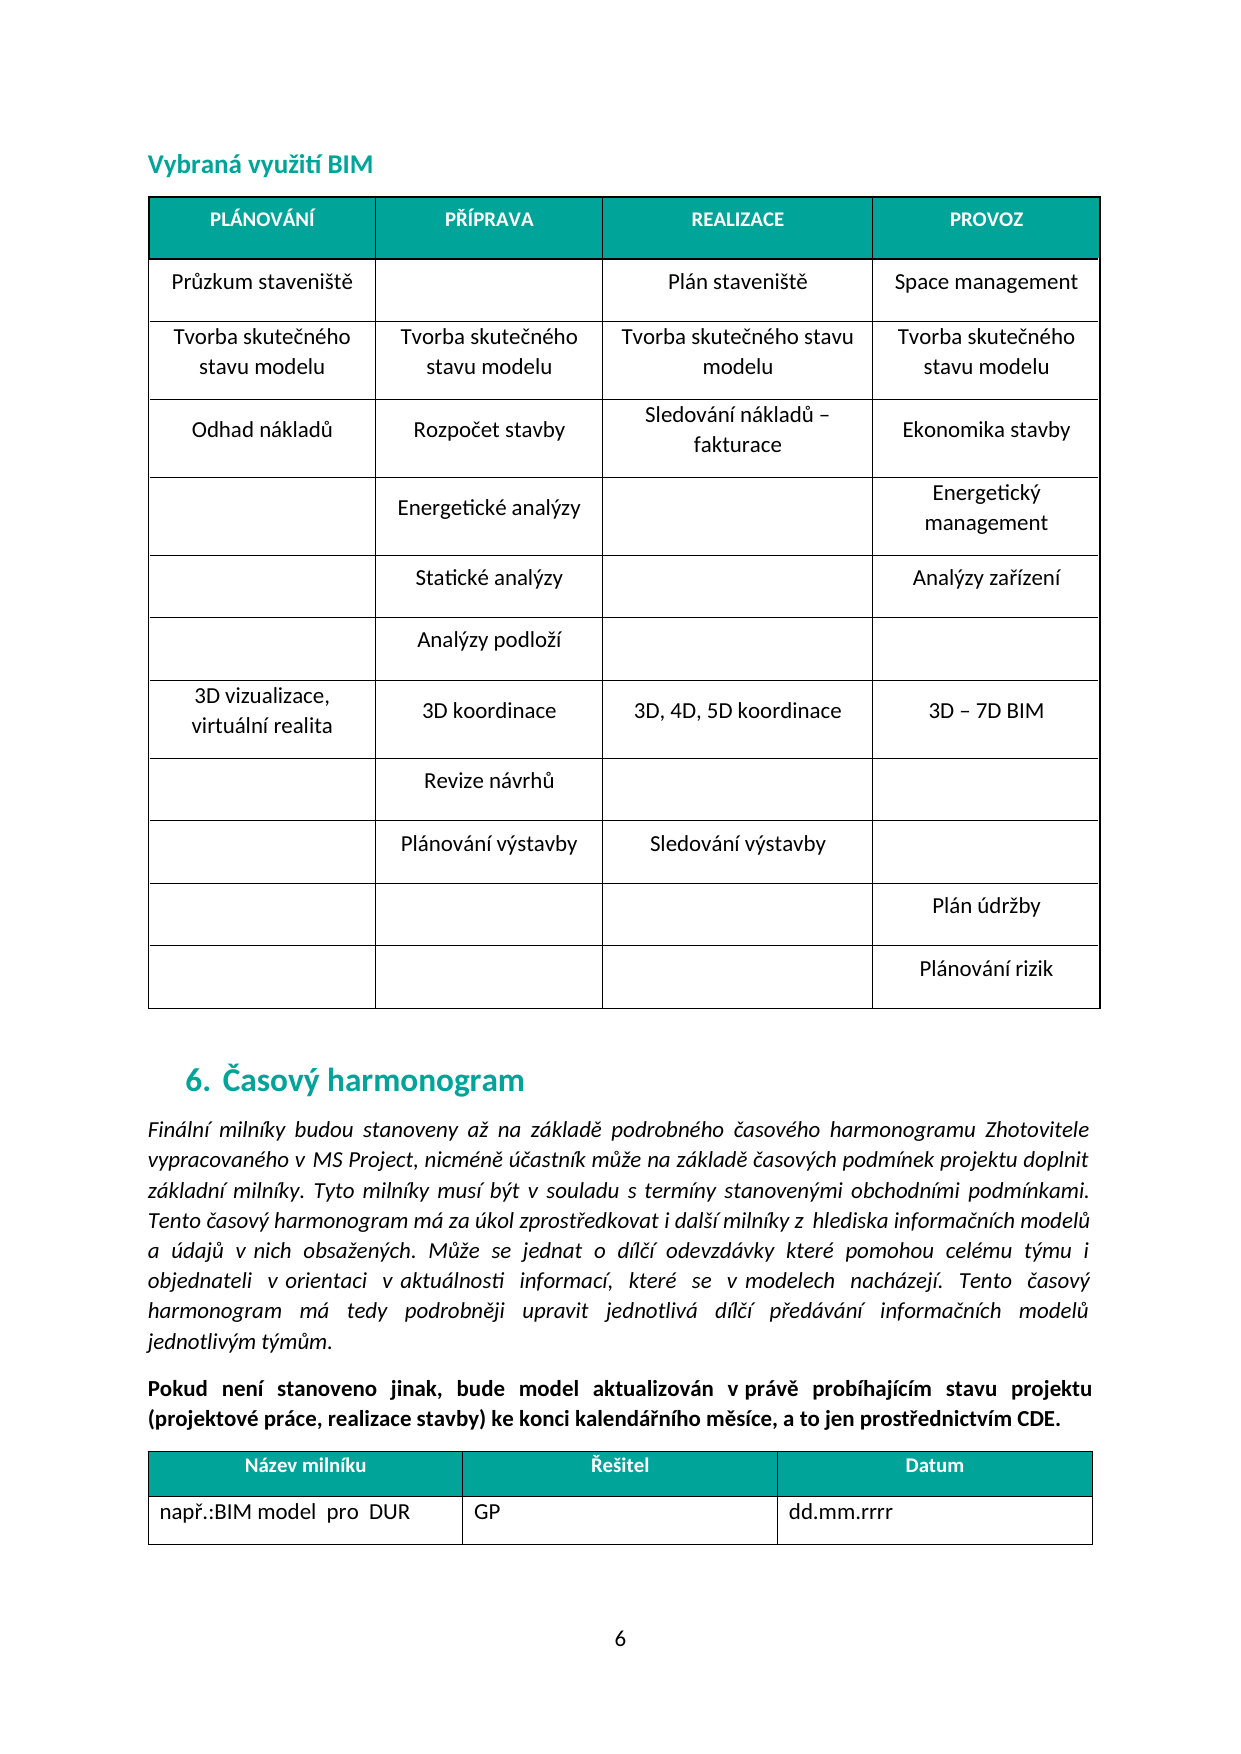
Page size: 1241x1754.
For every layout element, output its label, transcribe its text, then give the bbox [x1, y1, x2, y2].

table_cell [149, 617, 375, 680]
table_cell Tvorba skutečného stavu modelu [376, 322, 602, 399]
table_header PŘÍPRAVA [376, 198, 602, 258]
table_cell Space management [873, 258, 1099, 321]
table_cell Tvorba skutečného stavu modelu [873, 321, 1099, 399]
table_cell [603, 618, 872, 680]
table_cell [376, 884, 602, 945]
text Pokud není stanoveno jinak, bude model aktualizován v právě probíhajícím stavu projektu (projektové práce, realizace stavby) ke konci kalendářního měsíce, a to jen prostřednictvím CDE. [148, 1374, 1093, 1432]
table_cell Plán staveniště [603, 260, 872, 321]
table_cell např.:BIM model pro DUR [149, 1497, 462, 1544]
table_cell 3D – 7D BIM [873, 680, 1099, 758]
table_header REALIZACE [603, 198, 872, 258]
table_cell [603, 946, 872, 1008]
subtitle Vybraná využití BIM [148, 148, 1093, 181]
table_cell Plánování rizik [873, 945, 1099, 1008]
table_cell Ekonomika stavby [873, 399, 1099, 477]
table_cell [149, 477, 375, 555]
table_cell [149, 758, 375, 820]
table_cell [603, 759, 872, 820]
table_header Název milníku [149, 1452, 462, 1496]
table_cell dd.mm.rrrr [778, 1497, 1092, 1544]
table_cell [603, 884, 872, 945]
table_cell Plán údržby [873, 883, 1099, 945]
table_cell [149, 883, 375, 945]
table_cell Statické analýzy [376, 556, 602, 617]
table_cell 3D koordinace [376, 681, 602, 758]
table_cell 3D, 4D, 5D koordinace [603, 681, 872, 758]
table_cell [376, 946, 602, 1008]
table_cell Tvorba skutečného stavu modelu [603, 322, 872, 399]
table_cell Tvorba skutečného stavu modelu [149, 321, 375, 399]
table_cell GP [463, 1497, 777, 1544]
table_cell [873, 820, 1099, 883]
table_cell Energetický management [873, 477, 1099, 555]
table_cell Energetické analýzy [376, 478, 602, 555]
table_cell Analýzy zařízení [873, 555, 1099, 617]
table_cell Sledování výstavby [603, 821, 872, 883]
table_header Řešitel [463, 1452, 777, 1496]
table_cell Odhad nákladů [149, 399, 375, 477]
table_header PROVOZ [873, 198, 1099, 258]
table_cell 3D vizualizace, virtuální realita [149, 680, 375, 758]
table_cell [149, 945, 375, 1008]
table_cell Revize návrhů [376, 759, 602, 820]
table_header Datum [778, 1452, 1092, 1496]
table_cell Rozpočet stavby [376, 400, 602, 477]
text Finální milníky budou stanoveny až na základě podrobného časového harmonogramu Zhotovitele vypracovaného v MS Project, nicméně účastník může na základě časových podmínek projektu doplnit základní milníky. Tyto milníky musí být v souladu s termíny stanovenými obchodními podmínkami. Tento časový harmonogram má za úkol zprostředkovat i další milníky z hlediska informačních modelů a údajů v nich obsažených. Může se jednat o dílčí odevzdávky které pomohou celému týmu i objednateli v orientaci v aktuálnosti informací, které se v modelech nacházejí. Tento časový harmonogram má tedy podrobněji upravit jednotlivá dílčí předávání informačních modelů jednotlivým týmům. [148, 1115, 1093, 1355]
table_cell [603, 556, 872, 617]
table_cell Sledování nákladů – fakturace [603, 400, 872, 477]
table_cell [149, 555, 375, 617]
table_cell Plánování výstavby [376, 821, 602, 883]
table_cell Průzkum staveniště [149, 260, 375, 321]
table_cell [376, 260, 602, 321]
table_cell [603, 478, 872, 555]
subtitle Časový harmonogram [185, 1059, 1093, 1099]
table_cell [873, 758, 1099, 820]
table_cell [873, 617, 1099, 680]
table_header PLÁNOVÁNÍ [150, 198, 375, 258]
table_cell [149, 820, 375, 883]
table_cell Analýzy podloží [376, 618, 602, 680]
